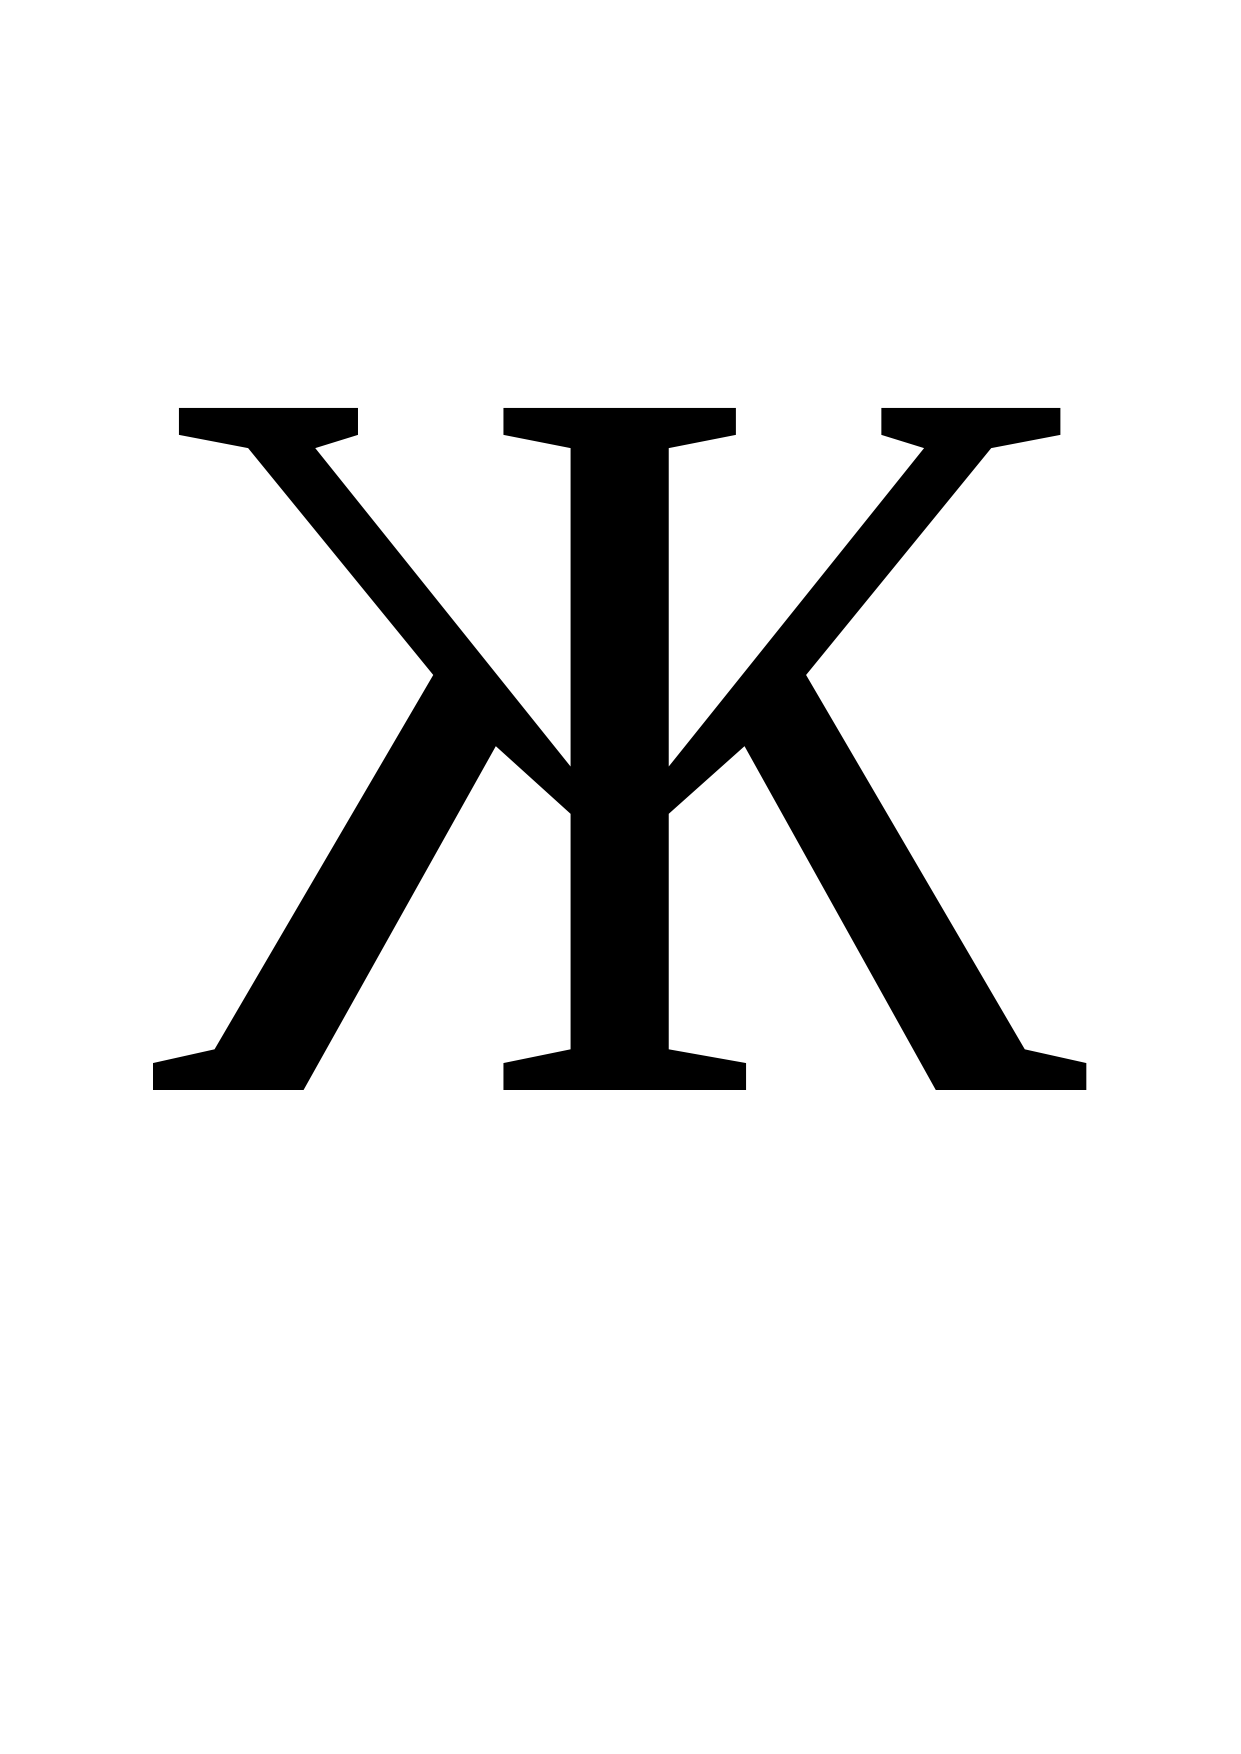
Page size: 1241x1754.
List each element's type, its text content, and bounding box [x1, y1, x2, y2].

text Ж [118, 118, 1122, 1316]
